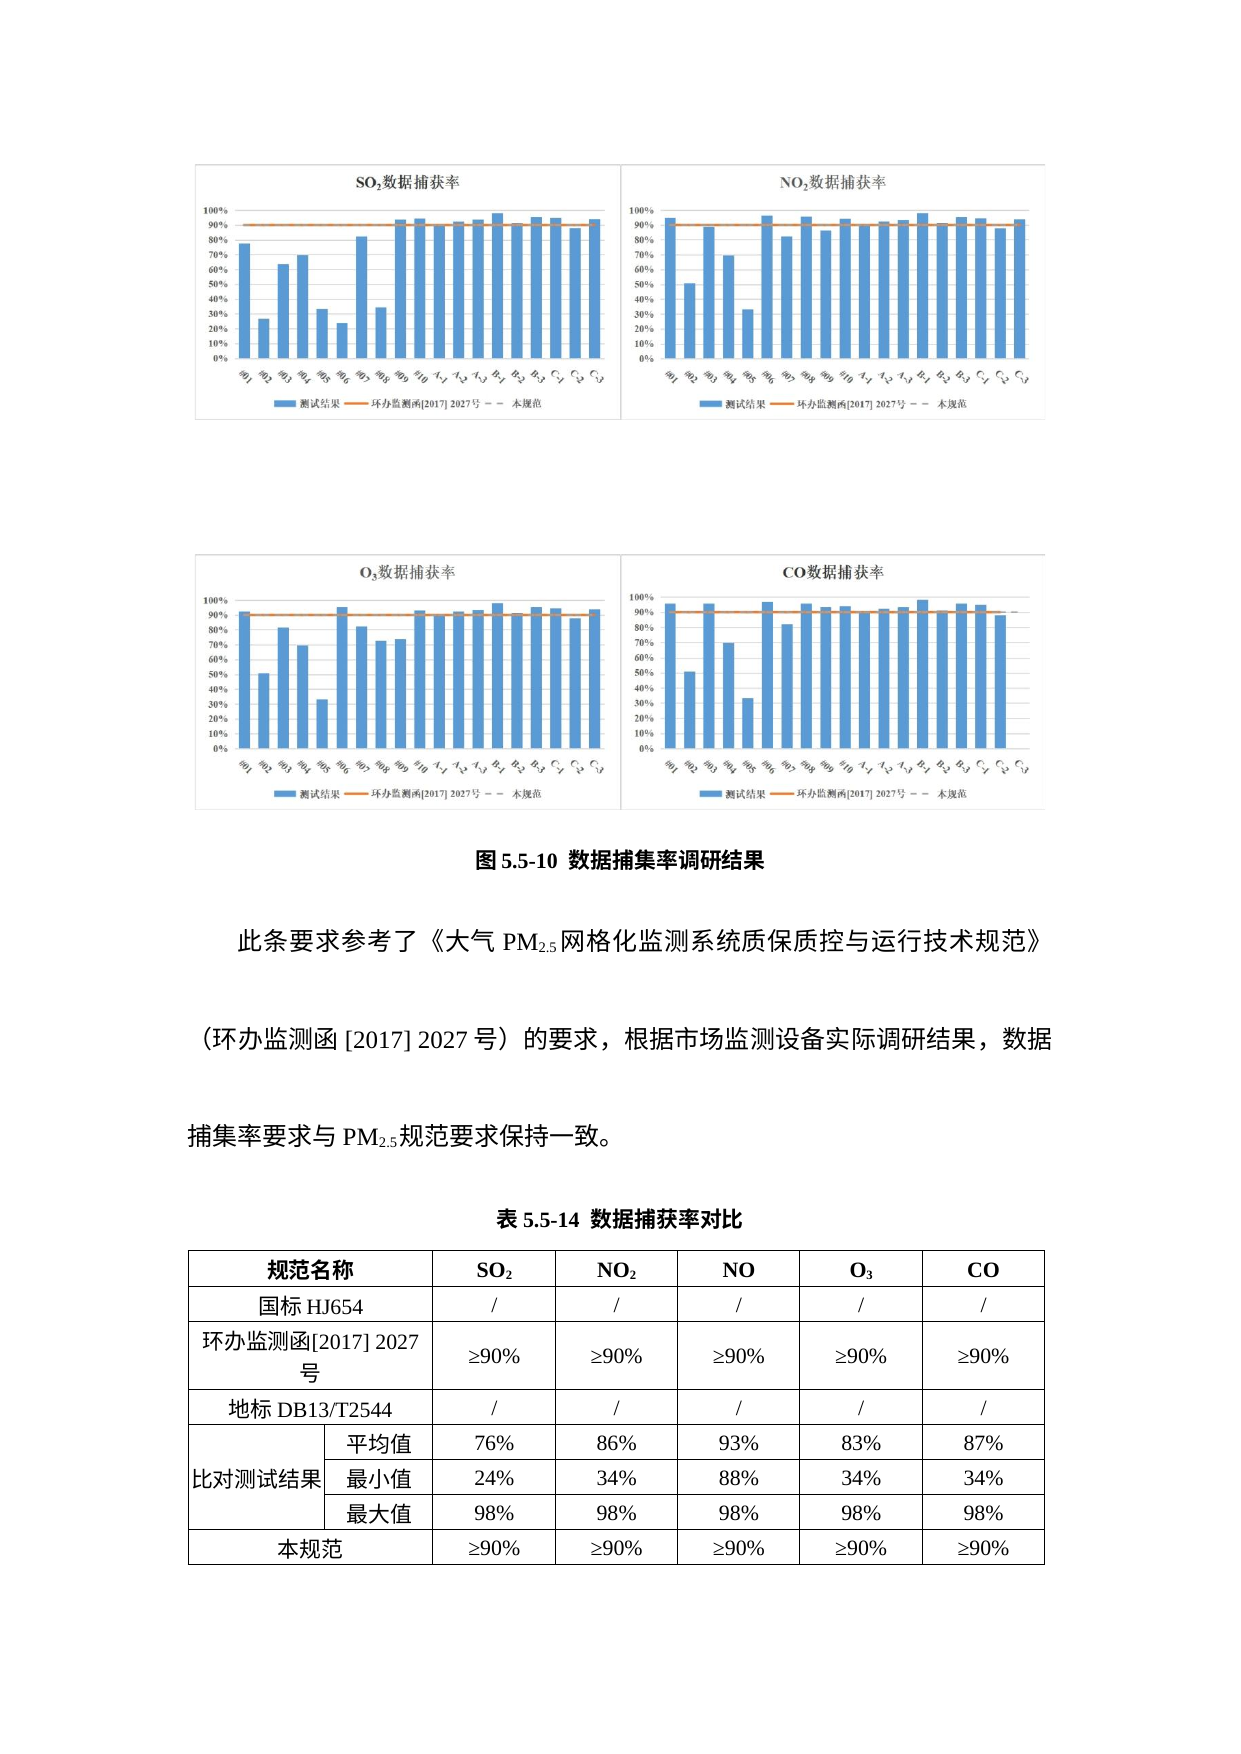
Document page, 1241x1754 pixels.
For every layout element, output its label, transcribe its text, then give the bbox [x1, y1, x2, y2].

table_cell 76% [433, 1425, 555, 1459]
table_cell 34% [556, 1460, 677, 1494]
table_cell 34% [800, 1460, 922, 1494]
table_cell / [800, 1287, 922, 1321]
table_cell 98% [923, 1495, 1044, 1529]
text 图5.5-10 数据捕集率调研结果 [187, 843, 1053, 875]
table_cell ≥90% [800, 1322, 922, 1388]
table_header CO [923, 1251, 1044, 1286]
table_cell ≥90% [433, 1530, 555, 1564]
table_cell 88% [678, 1460, 799, 1494]
table_cell 86% [556, 1425, 677, 1459]
table_cell / [800, 1390, 922, 1424]
table_cell 比对测试结果 [189, 1425, 324, 1529]
table_cell / [923, 1390, 1044, 1424]
table_cell 34% [923, 1460, 1044, 1494]
table_cell / [433, 1287, 555, 1321]
table_cell 98% [556, 1495, 677, 1529]
table_cell 83% [800, 1425, 922, 1459]
table_header NO2 [556, 1251, 677, 1286]
table_cell 98% [433, 1495, 555, 1529]
table_cell / [678, 1287, 799, 1321]
table_cell ≥90% [556, 1530, 677, 1564]
table_cell 环办监测函[2017] 2027号 [189, 1322, 432, 1388]
text 此条要求参考了《大气PM2.5网格化监测系统质保质控与运行技术规范》（环办监测函 [2017] 2027号）的要求，根据市场监测设备实际调研结果，数据捕集率要求与PM2.5规范要求保持一致。 [187, 907, 1053, 1167]
table_cell ≥90% [923, 1322, 1044, 1388]
table_cell / [433, 1390, 555, 1424]
picture [194, 554, 1046, 810]
table_cell / [556, 1390, 677, 1424]
table_cell 本规范 [189, 1530, 432, 1564]
table_header O3 [800, 1251, 922, 1286]
table_cell 地标DB13/T2544 [189, 1390, 432, 1424]
picture [194, 164, 1046, 420]
table_header SO2 [433, 1251, 555, 1286]
table_header 规范名称 [189, 1251, 432, 1286]
table_cell / [923, 1287, 1044, 1321]
table_cell / [556, 1287, 677, 1321]
table_cell ≥90% [923, 1530, 1044, 1564]
table_header NO [678, 1251, 799, 1286]
table_cell 国标HJ654 [189, 1287, 432, 1321]
table_cell 平均值 [325, 1425, 432, 1459]
table_cell ≥90% [433, 1322, 555, 1388]
table_cell ≥90% [800, 1530, 922, 1564]
table_cell 98% [678, 1495, 799, 1529]
table_cell 87% [923, 1425, 1044, 1459]
table_cell ≥90% [556, 1322, 677, 1388]
table_cell 24% [433, 1460, 555, 1494]
text 表5.5-14 数据捕获率对比 [187, 1202, 1053, 1234]
table_cell ≥90% [678, 1530, 799, 1564]
table_cell 98% [800, 1495, 922, 1529]
table_cell 最小值 [325, 1460, 432, 1494]
table_cell ≥90% [678, 1322, 799, 1388]
table_cell 最大值 [325, 1495, 432, 1529]
table_cell 93% [678, 1425, 799, 1459]
table_cell / [678, 1390, 799, 1424]
